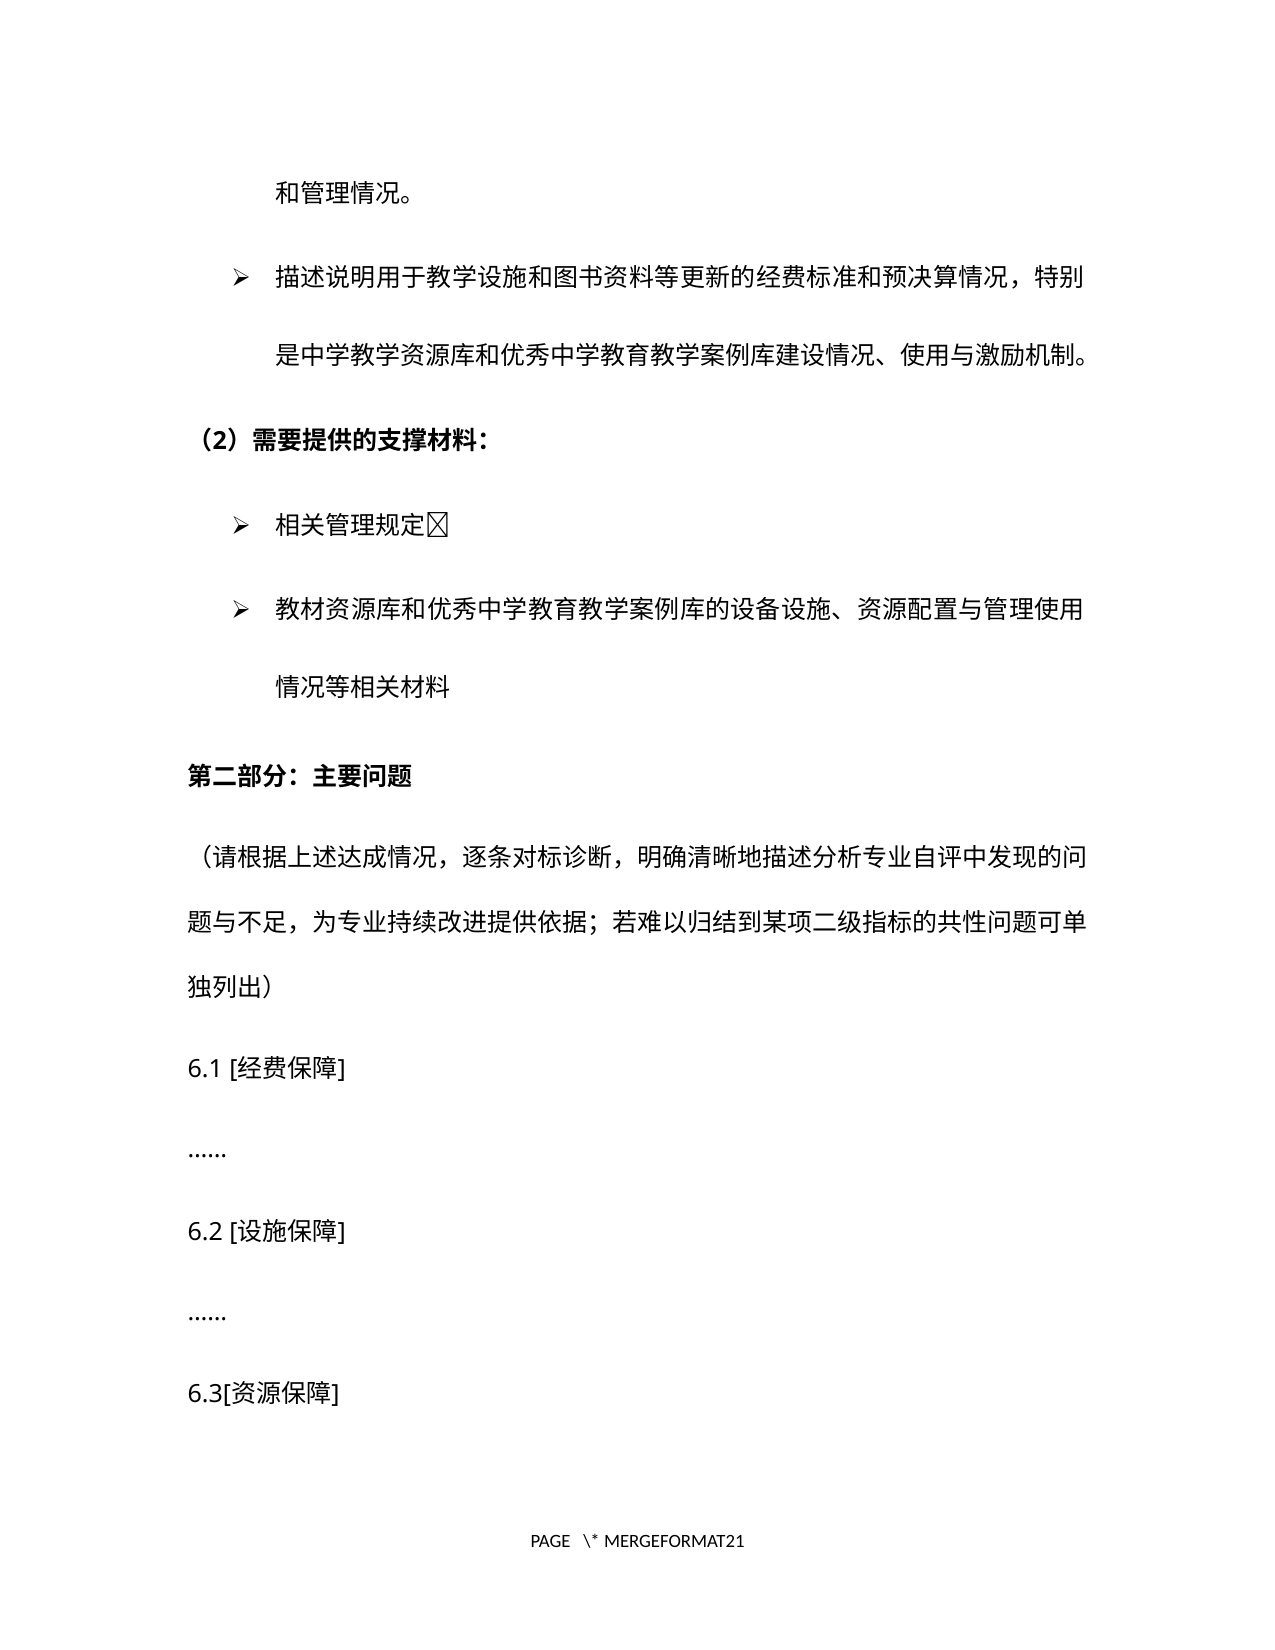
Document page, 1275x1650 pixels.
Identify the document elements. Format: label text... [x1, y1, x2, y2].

text （请根据上述达成情况，逐条对标诊断，明确清晰地描述分析专业自评中发现的问题与不足，为专业持续改进提供依据；若难以归结到某项二级指标的共性问题可单独列出） [187, 823, 1087, 1018]
text 6.2 [设施保障] [187, 1197, 1087, 1262]
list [231, 159, 1087, 224]
list 相关管理规定 [231, 491, 1087, 556]
text 6.3[资源保障] [187, 1359, 1087, 1424]
text （2）需要提供的支撑材料： [187, 406, 1087, 471]
text …… [187, 1116, 1087, 1181]
list 描述说明用于教学设施和图书资料等更新的经费标准和预决算情况，特别是中学教学资源库和优秀中学教育教学案例库建设情况、使用与激励机制。 [231, 243, 1087, 386]
subtitle 第二部分：主要问题 [187, 742, 1087, 807]
text …… [187, 1278, 1087, 1343]
text 6.1 [经费保障] [187, 1034, 1087, 1099]
list 教材资源库和优秀中学教育教学案例库的设备设施、资源配置与管理使用情况等相关材料 [231, 575, 1087, 718]
